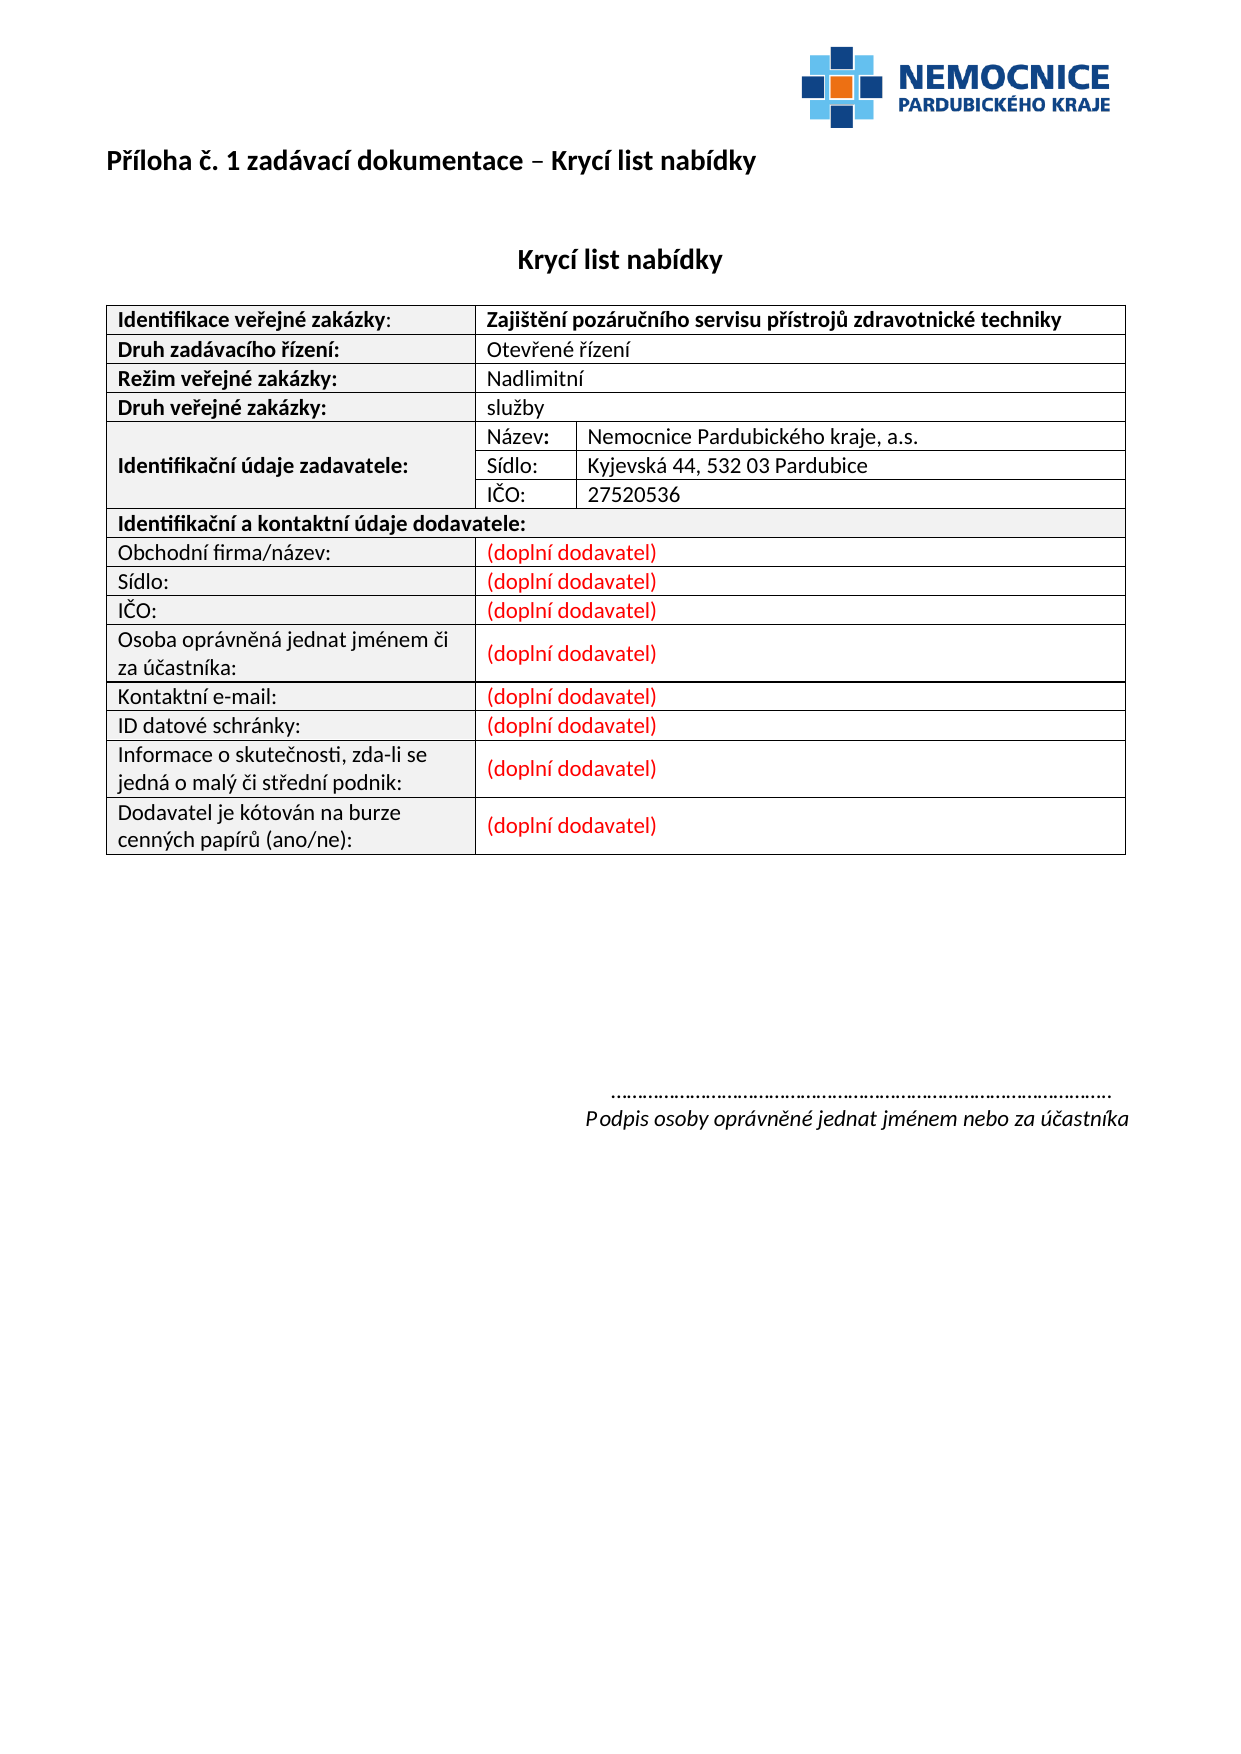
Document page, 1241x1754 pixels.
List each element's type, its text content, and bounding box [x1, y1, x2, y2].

table_cell Název: [476, 422, 576, 450]
table_cell Osoba oprávněná jednat jménem či za účastníka: [107, 625, 475, 681]
table_cell Sídlo: [107, 567, 475, 595]
table_cell IČO: [107, 596, 475, 624]
table_header Zajištění pozáručního servisu přístrojů zdravotnické techniky [476, 306, 1125, 334]
picture [800, 46, 1110, 129]
table_cell IČO: [476, 480, 576, 508]
table_cell Nadlimitní [476, 364, 1125, 392]
table_cell služby [476, 393, 1125, 421]
table_cell Identifikační údaje zadavatele: [107, 422, 475, 508]
text Příloha č. 1 zadávací dokumentace – Krycí list nabídky [106, 142, 1134, 177]
table_cell (doplní dodavatel) [476, 538, 1125, 566]
table_cell Druh veřejné zakázky: [107, 393, 475, 421]
table_header Identifikace veřejné zakázky: [107, 306, 475, 334]
table_cell (doplní dodavatel) [476, 798, 1125, 854]
table_cell (doplní dodavatel) [476, 683, 1125, 710]
text ………………………………………………………………………………….. [106, 1076, 1134, 1104]
table_cell Identifikační a kontaktní údaje dodavatele: [107, 509, 1125, 537]
table_cell Kyjevská 44, 532 03 Pardubice [577, 451, 1125, 479]
text Podpis osoby oprávněné jednat jménem nebo za účastníka [106, 1104, 1134, 1132]
table_cell Obchodní firma/název: [107, 538, 475, 566]
table_cell (doplní dodavatel) [476, 741, 1125, 797]
table_cell 27520536 [577, 480, 1125, 508]
table_cell ID datové schránky: [107, 711, 475, 739]
table_cell Režim veřejné zakázky: [107, 364, 475, 392]
table_cell Druh zadávacího řízení: [107, 335, 475, 363]
table_cell (doplní dodavatel) [476, 596, 1125, 624]
table_cell (doplní dodavatel) [476, 567, 1125, 595]
table_cell Informace o skutečnosti, zda-li se jedná o malý či střední podnik: [107, 741, 475, 797]
table_cell (doplní dodavatel) [476, 625, 1125, 681]
table_cell Dodavatel je kótován na burze cenných papírů (ano/ne): [107, 798, 475, 854]
table_cell Otevřené řízení [476, 335, 1125, 363]
table_cell Sídlo: [476, 451, 576, 479]
table_cell (doplní dodavatel) [476, 711, 1125, 739]
table_cell Kontaktní e-mail: [107, 683, 475, 710]
text Krycí list nabídky [106, 241, 1134, 277]
table_cell Nemocnice Pardubického kraje, a.s. [577, 422, 1125, 450]
